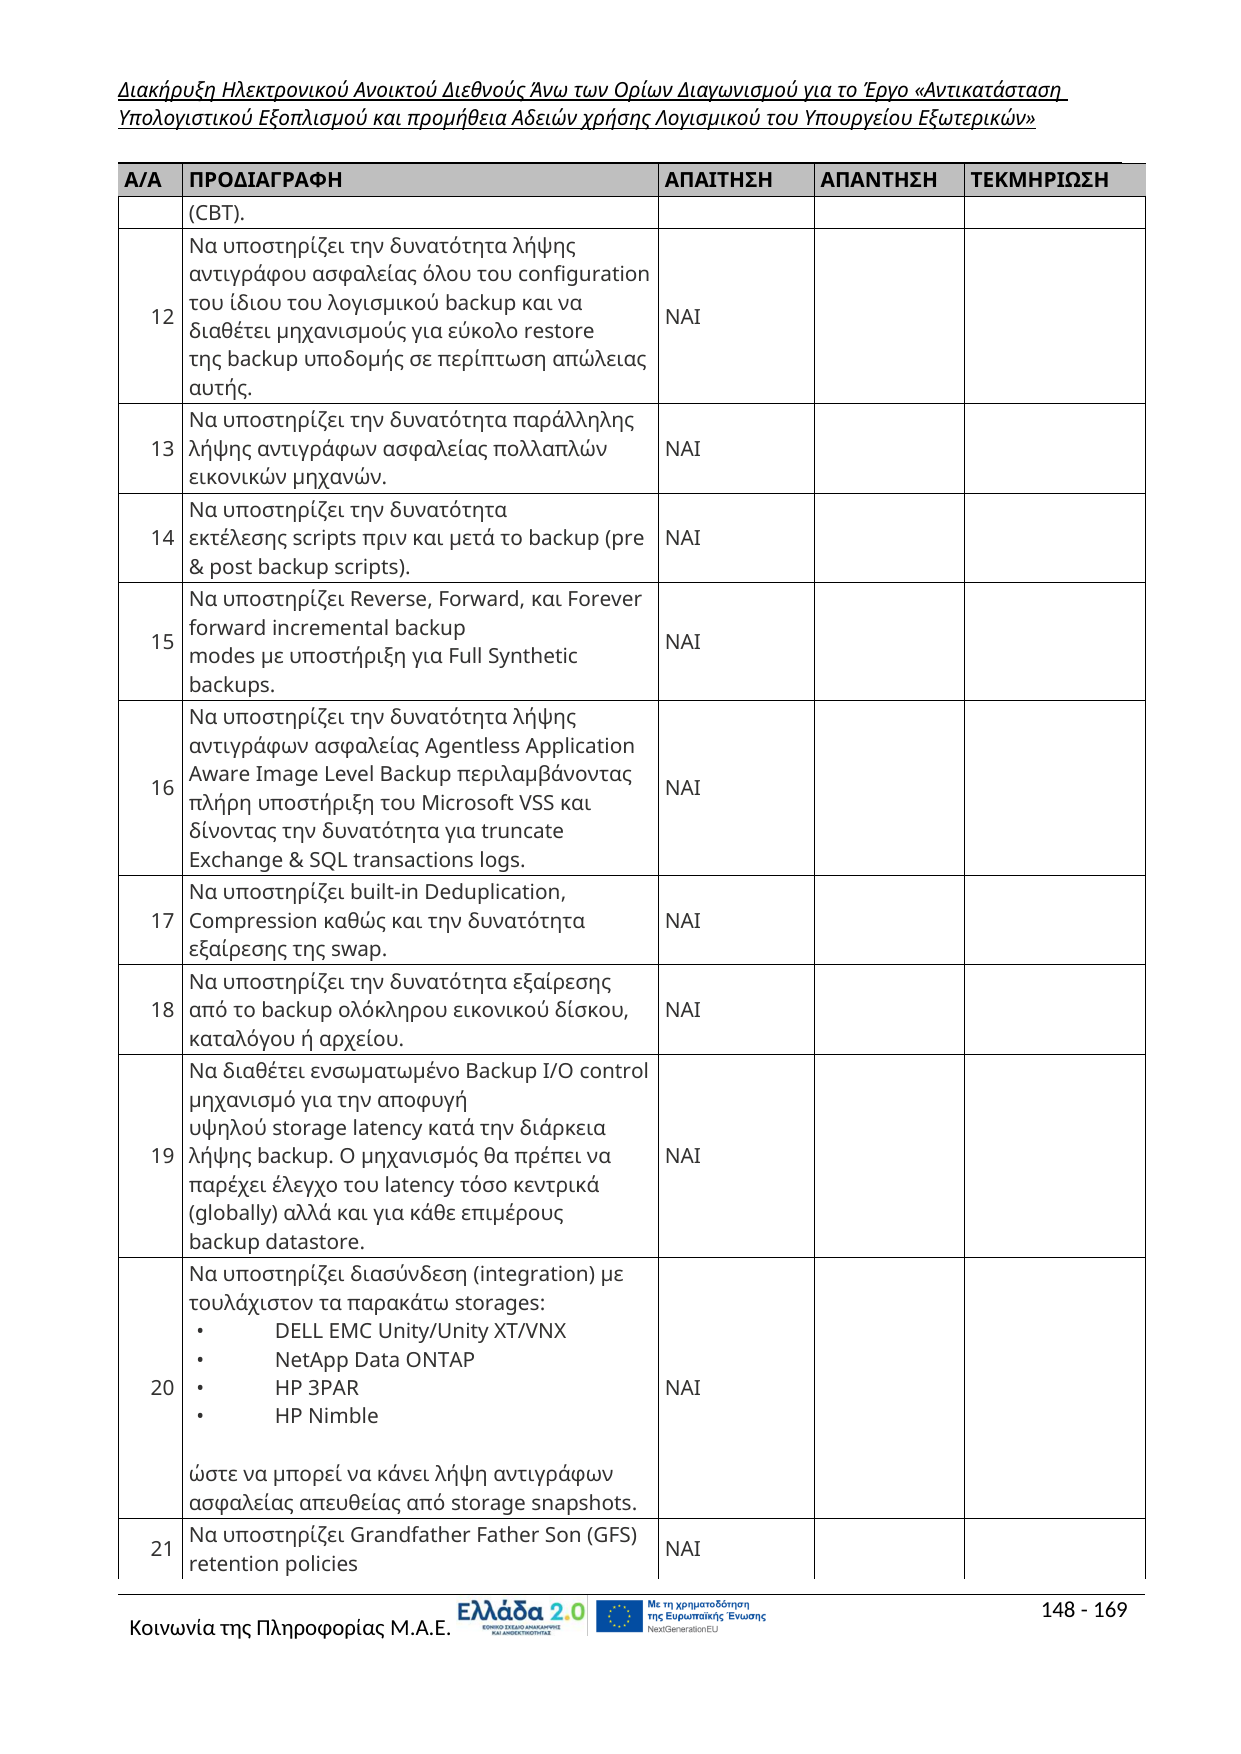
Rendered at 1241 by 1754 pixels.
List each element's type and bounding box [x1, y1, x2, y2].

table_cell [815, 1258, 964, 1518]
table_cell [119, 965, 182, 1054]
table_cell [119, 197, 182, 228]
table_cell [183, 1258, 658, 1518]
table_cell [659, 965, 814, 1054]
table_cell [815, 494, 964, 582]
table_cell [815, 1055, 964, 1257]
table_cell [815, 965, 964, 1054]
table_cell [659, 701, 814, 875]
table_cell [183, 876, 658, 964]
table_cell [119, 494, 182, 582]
picture [456, 1595, 770, 1636]
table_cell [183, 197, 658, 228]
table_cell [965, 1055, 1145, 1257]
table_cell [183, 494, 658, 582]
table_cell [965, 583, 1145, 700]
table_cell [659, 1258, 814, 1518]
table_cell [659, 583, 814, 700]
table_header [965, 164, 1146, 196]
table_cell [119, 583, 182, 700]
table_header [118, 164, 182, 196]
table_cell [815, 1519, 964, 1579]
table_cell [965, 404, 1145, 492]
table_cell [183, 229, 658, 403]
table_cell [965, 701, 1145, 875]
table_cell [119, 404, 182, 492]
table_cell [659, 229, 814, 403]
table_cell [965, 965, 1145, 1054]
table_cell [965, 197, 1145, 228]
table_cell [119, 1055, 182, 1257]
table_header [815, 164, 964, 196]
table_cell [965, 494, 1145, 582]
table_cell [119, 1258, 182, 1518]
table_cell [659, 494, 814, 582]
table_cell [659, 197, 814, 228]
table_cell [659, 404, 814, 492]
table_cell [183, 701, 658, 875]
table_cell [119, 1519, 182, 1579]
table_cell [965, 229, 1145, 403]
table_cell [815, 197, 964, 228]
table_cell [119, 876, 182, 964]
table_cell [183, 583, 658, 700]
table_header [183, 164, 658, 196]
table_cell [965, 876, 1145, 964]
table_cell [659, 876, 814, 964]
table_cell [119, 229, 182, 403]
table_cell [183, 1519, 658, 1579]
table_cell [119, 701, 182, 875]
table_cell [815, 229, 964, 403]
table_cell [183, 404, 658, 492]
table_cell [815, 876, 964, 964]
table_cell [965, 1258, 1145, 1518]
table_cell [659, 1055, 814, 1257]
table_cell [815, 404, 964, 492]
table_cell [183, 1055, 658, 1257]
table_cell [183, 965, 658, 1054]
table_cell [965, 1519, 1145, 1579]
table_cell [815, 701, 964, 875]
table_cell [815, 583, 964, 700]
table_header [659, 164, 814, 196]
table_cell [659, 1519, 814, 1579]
